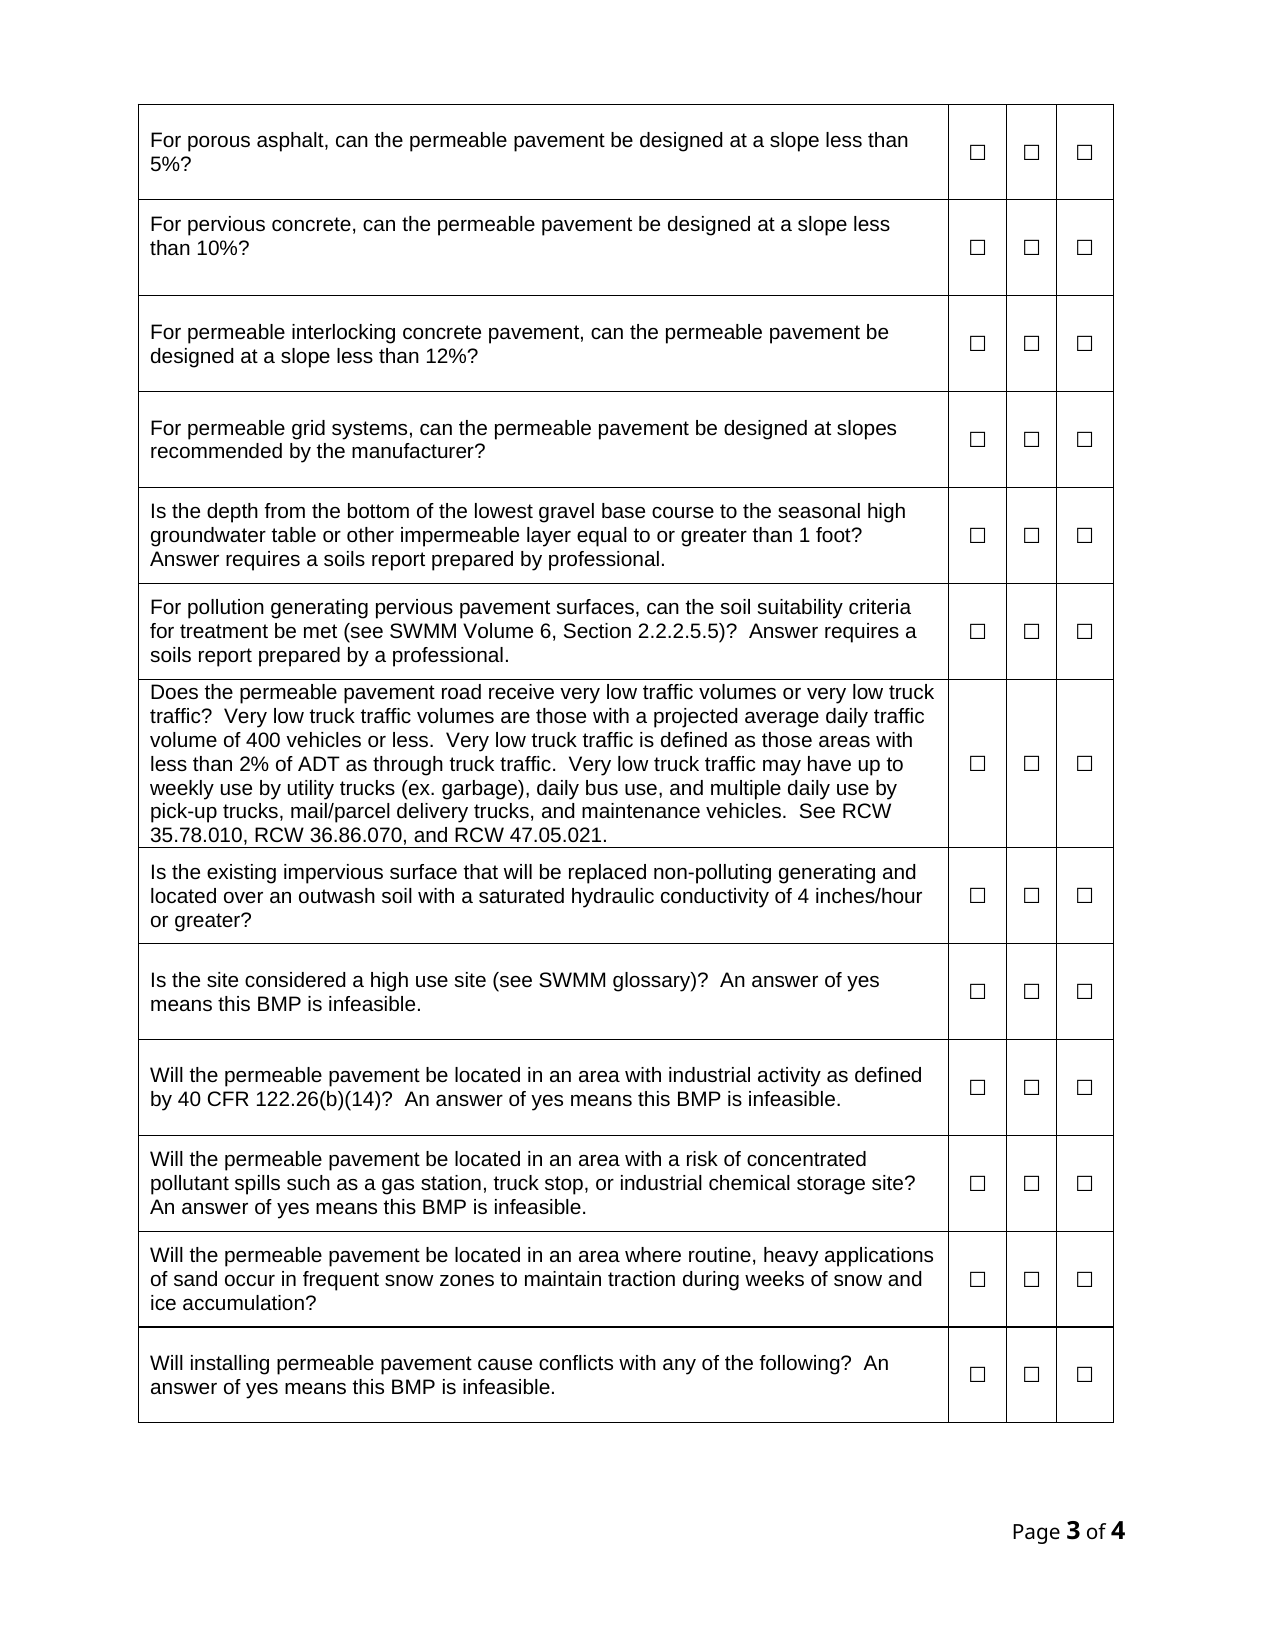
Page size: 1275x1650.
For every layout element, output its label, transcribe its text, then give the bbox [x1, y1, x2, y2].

table_cell Will the permeable pavement be located in an area with industrial activity as defined by 40 CFR 122.26(b)(14)? An answer of yes means this BMP is infeasible. [139, 1040, 948, 1135]
table_cell Will installing permeable pavement cause conflicts with any of the following? An answer of yes means this BMP is infeasible. [139, 1328, 948, 1422]
table_cell Is the site considered a high use site (see SWMM glossary)? An answer of yes means this BMP is infeasible. [139, 944, 948, 1039]
table_cell Does the permeable pavement road receive very low traffic volumes or very low truck traffic? Very low truck traffic volumes are those with a projected average daily traffic volume of 400 vehicles or less. Very low truck traffic is defined as those areas with less than 2% of ADT as through truck traffic. Very low truck traffic may have up to weekly use by utility trucks (ex. garbage), daily bus use, and multiple daily use by pick-up trucks, mail/parcel delivery trucks, and maintenance vehicles. See RCW 35.78.010, RCW 36.86.070, and RCW 47.05.021. [139, 680, 948, 847]
table_cell For pervious concrete, can the permeable pavement be designed at a slope less than 10%? [139, 200, 948, 295]
table_cell Is the existing impervious surface that will be replaced non-polluting generating and located over an outwash soil with a saturated hydraulic conductivity of 4 inches/hour or greater? [139, 848, 948, 943]
table_cell For permeable interlocking concrete pavement, can the permeable pavement be designed at a slope less than 12%? [139, 296, 948, 391]
table_cell For permeable grid systems, can the permeable pavement be designed at slopes recommended by the manufacturer? [139, 392, 948, 487]
table_cell For pollution generating pervious pavement surfaces, can the soil suitability criteria for treatment be met (see SWMM Volume 6, Section 2.2.2.5.5)? Answer requires a soils report prepared by a professional. [139, 584, 948, 678]
table_cell Will the permeable pavement be located in an area where routine, heavy applications of sand occur in frequent snow zones to maintain traction during weeks of snow and ice accumulation? [139, 1232, 948, 1326]
table_cell Will the permeable pavement be located in an area with a risk of concentrated pollutant spills such as a gas station, truck stop, or industrial chemical storage site? An answer of yes means this BMP is infeasible. [139, 1136, 948, 1231]
table_cell Is the depth from the bottom of the lowest gravel base course to the seasonal high groundwater table or other impermeable layer equal to or greater than 1 foot? Answer requires a soils report prepared by professional. [139, 488, 948, 583]
table_cell For porous asphalt, can the permeable pavement be designed at a slope less than 5%? [139, 105, 948, 199]
